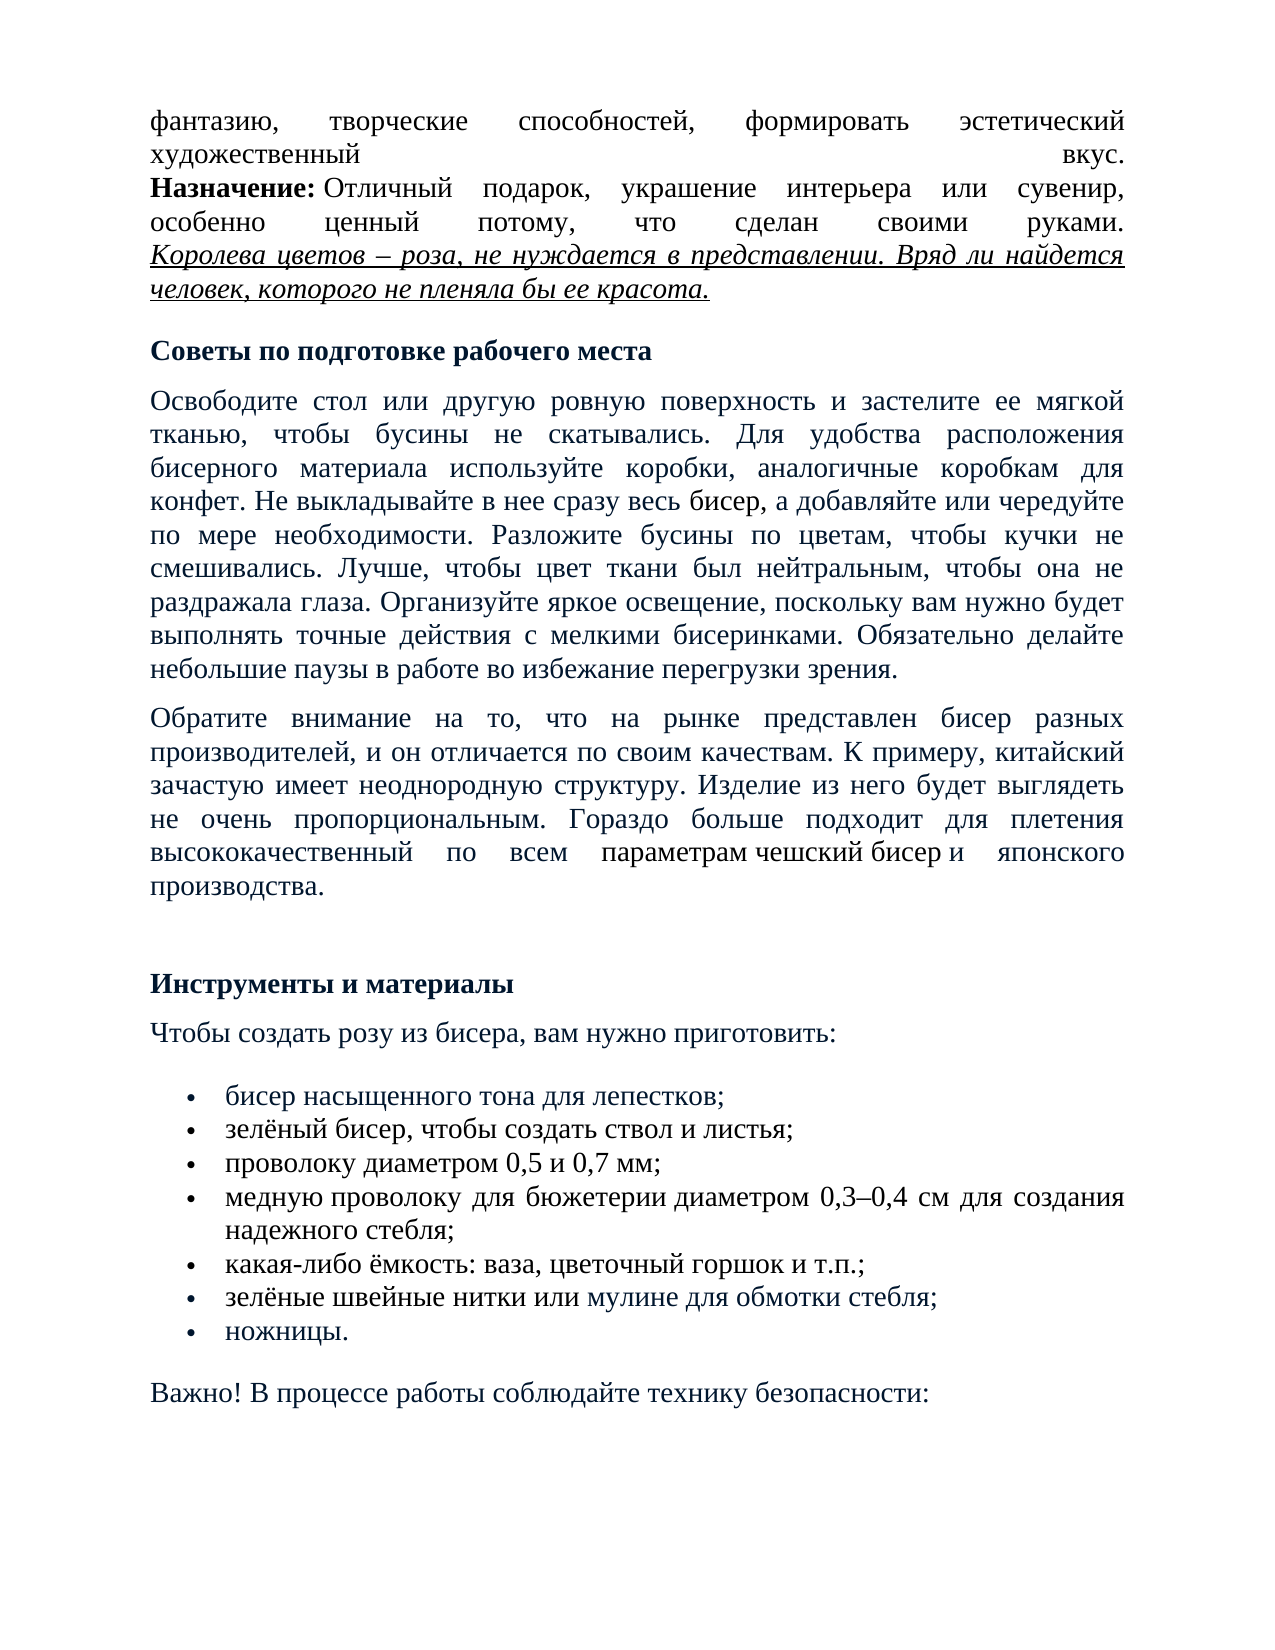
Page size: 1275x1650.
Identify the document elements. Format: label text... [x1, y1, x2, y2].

list медную проволоку для бюжетерии диаметром 0,3–0,4 см для создания надежного стебля; [187, 1179, 1125, 1246]
list ножницы. [187, 1313, 1125, 1346]
text Инструменты и материалы [150, 966, 1125, 1000]
list проволоку диаметром 0,5 и 0,7 мм; [187, 1145, 1125, 1179]
text Обратите внимание на то, что на рынке представлен бисер разных производителей, и он отличается по своим качествам. К примеру, китайский зачастую имеет неоднородную структуру. Изделие из него будет выглядеть не очень пропорциональным. Гораздо больше подходит для плетения высококачественный по всем параметрам чешский бисер и японского производства. [150, 700, 1125, 901]
text Чтобы создать розу из бисера, вам нужно приготовить: [150, 1015, 1125, 1049]
list зелёный бисер, чтобы создать ствол и листья; [187, 1112, 1125, 1145]
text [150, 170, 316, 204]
text Освободите стол или другую ровную поверхность и застелите ее мягкой тканью, чтобы бусины не скатывались. Для удобства расположения бисерного материала используйте коробки, аналогичные коробкам для конфет. Не выкладывайте в нее сразу весь бисер, а добавляйте или чередуйте по мере необходимости. Разложите бусины по цветам, чтобы кучки не смешивались. Лучше, чтобы цвет ткани был нейтральным, чтобы она не раздражала глаза. Организуйте яркое освещение, поскольку вам нужно будет выполнять точные действия с мелкими бисеринками. Обязательно делайте небольшие паузы в работе во избежание перегрузки зрения. [150, 383, 1125, 684]
text Советы по подготовке рабочего места [150, 333, 1125, 367]
list бисер насыщенного тона для лепестков; [187, 1078, 1125, 1112]
text Важно! В процессе работы соблюдайте технику безопасности: [150, 1376, 1125, 1409]
list какая-либо ёмкость: ваза, цветочный горшок и т.п.; [187, 1246, 1125, 1279]
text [150, 237, 1125, 266]
list зелёные швейные нитки или мулине для обмотки стебля; [187, 1279, 1125, 1313]
